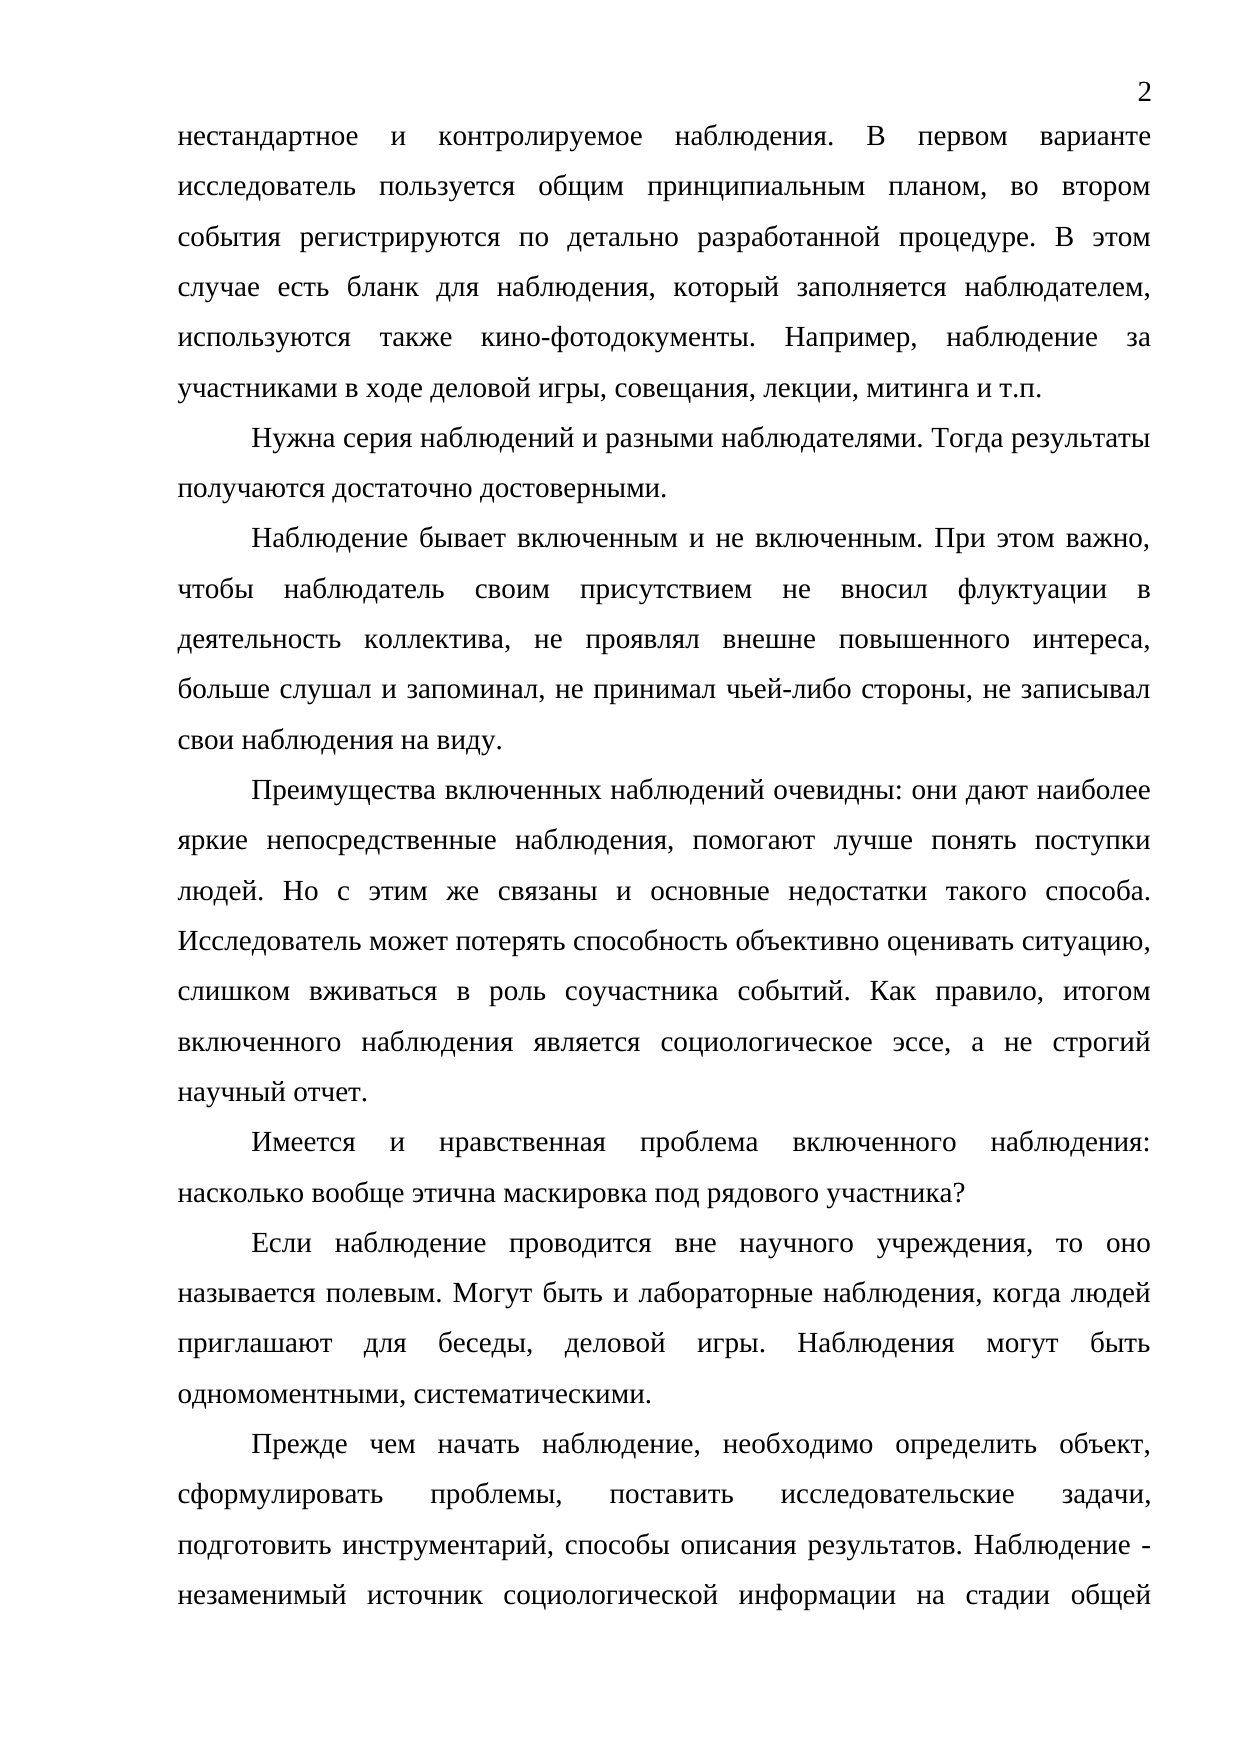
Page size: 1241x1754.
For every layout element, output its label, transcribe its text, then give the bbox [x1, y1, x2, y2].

text Нужна серия наблюдений и разными наблюдателями. Тогда результаты получаются достаточно достоверными. [177, 420, 1152, 504]
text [177, 1426, 1152, 1611]
text Имеется и нравственная проблема включенного наблюдения: насколько вообще этична маскировка под рядового участника? [177, 1124, 1152, 1208]
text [177, 118, 1152, 403]
text Наблюдение бывает включенным и не включенным. При этом важно, чтобы наблюдатель своим присутствием не вносил флуктуации в деятельность коллектива, не проявлял внешне повышенного интереса, больше слушал и запоминал, не принимал чьей-либо стороны, не записывал свои наблюдения на виду. [177, 521, 1152, 755]
text Если наблюдение проводится вне научного учреждения, то оно называется полевым. Могут быть и лабораторные наблюдения, когда людей приглашают для беседы, деловой игры. Наблюдения могут быть одномоментными, систематическими. [177, 1225, 1152, 1409]
text Преимущества включенных наблюдений очевидны: они дают наиболее яркие непосредственные наблюдения, помогают лучше понять поступки людей. Но с этим же связаны и основные недостатки такого способа. Исследователь может потерять способность объективно оценивать ситуацию, слишком вживаться в роль соучастника событий. Как правило, итогом включенного наблюдения является социологическое эссе, а не строгий научный отчет. [177, 772, 1152, 1108]
